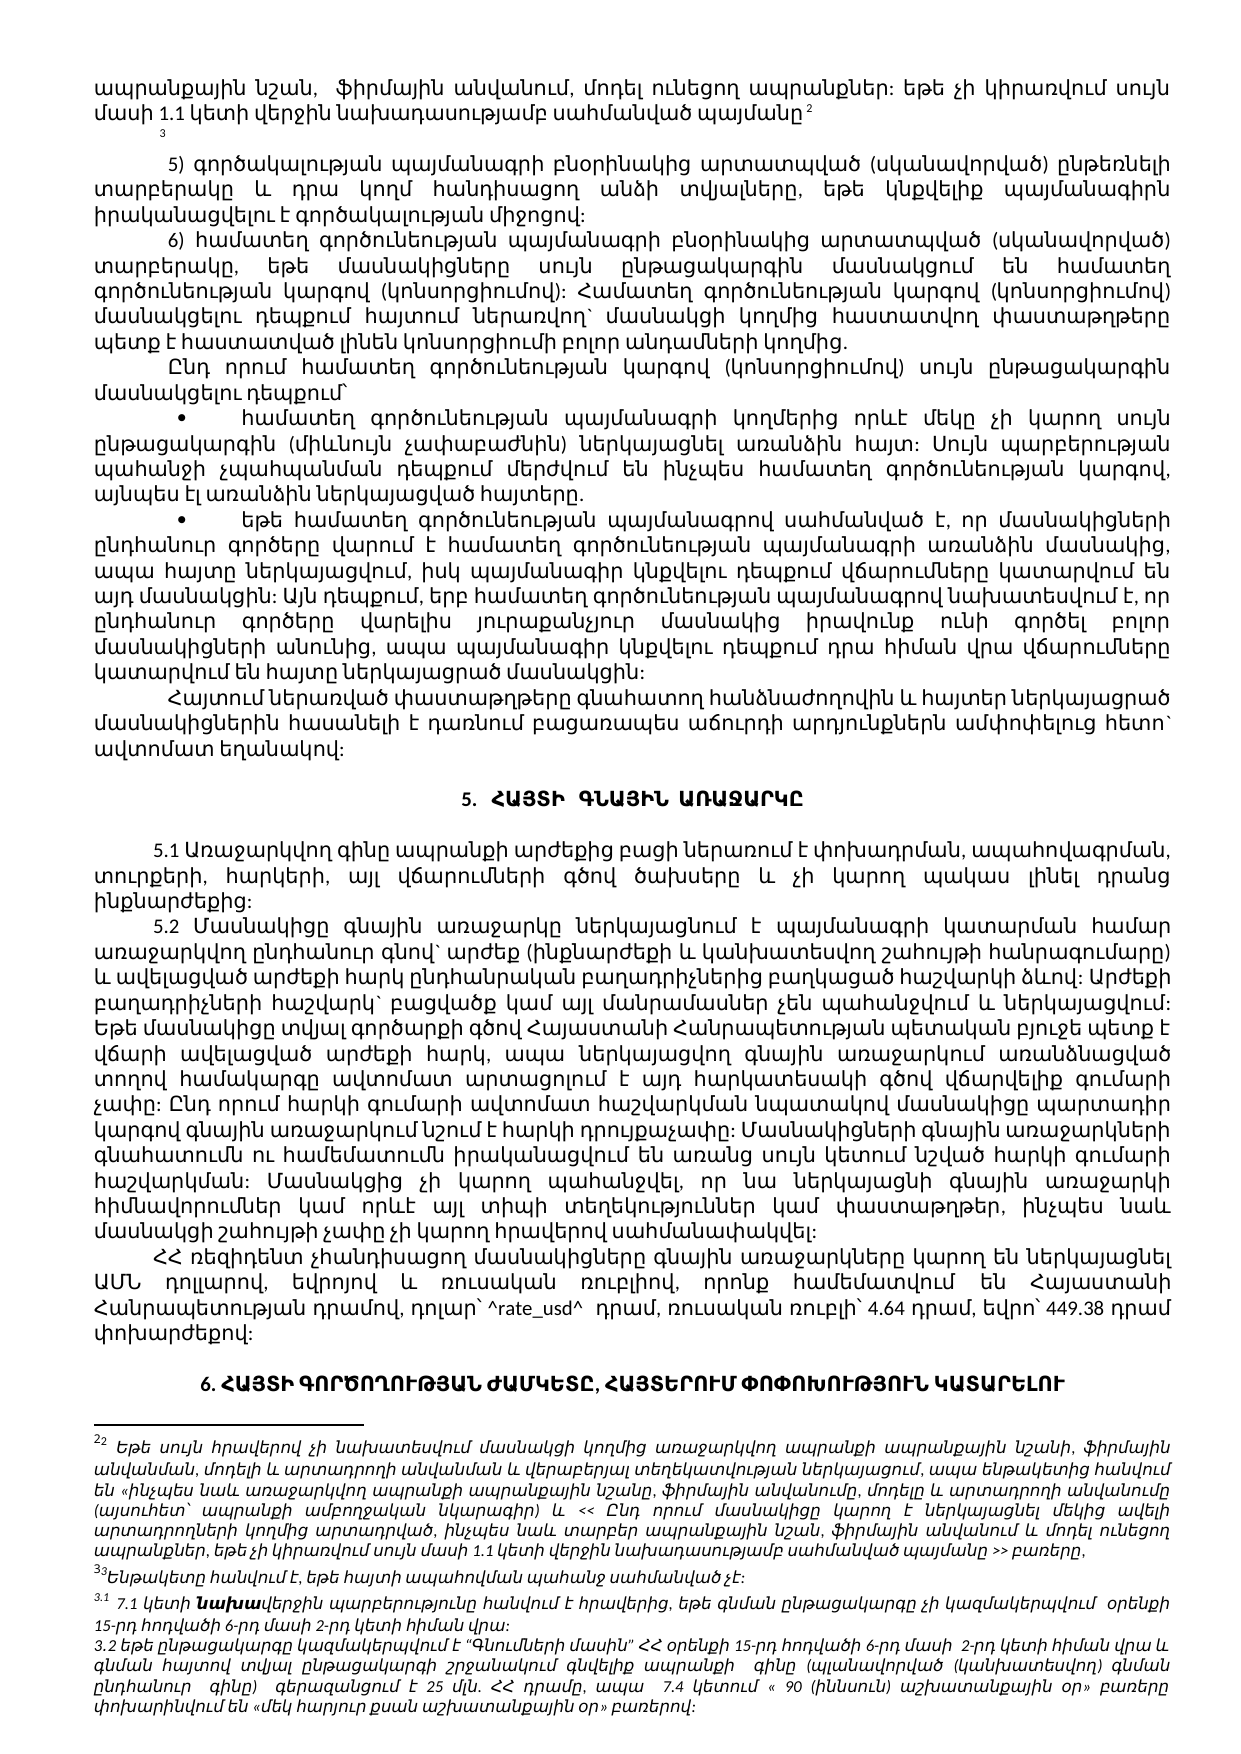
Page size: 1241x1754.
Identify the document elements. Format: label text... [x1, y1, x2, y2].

text Հայտում ներառված փաստաթղթերը գնահատող հանձնաժողովին և հայտեր ներկայացրած մասնակիցներին հասանելի է դառնում բացառապես աճուրդի արդյունքներն ամփոփելուց հետո` ավտոմատ եղանակով: [94, 685, 1171, 761]
text 6) համատեղ գործունեության պայմանագրի բնօրինակից արտատպված (սկանավորված) տարբերակը, եթե մասնակիցները սույն ընթացակարգին մասնակցում են համատեղ գործունեության կարգով (կոնսորցիումով): Համատեղ գործունեության կարգով (կոնսորցիումով) մասնակցելու դեպքում հայտում ներառվող` մասնակցի կողմից հաստատվող փաստաթղթերը պետք է հաստատված լինեն կոնսորցիումի բոլոր անդամների կողմից. [94, 227, 1171, 354]
text 5.2 Մասնակիցը գնային առաջարկը ներկայացնում է պայմանագրի կատարման համար առաջարկվող ընդհանուր գնով` արժեք (ինքնարժեքի և կանխատեսվող շահույթի հանրագումարը) և ավելացված արժեքի հարկ ընդհանրական բաղադրիչներից բաղկացած հաշվարկի ձևով: Արժեքի բաղադրիչների հաշվարկ` բացվածք կամ այլ մանրամասներ չեն պահանջվում և ներկայացվում: Եթե մասնակիցը տվյալ գործարքի գծով Հայաստանի Հանրապետության պետական բյուջե պետք է վճարի ավելացված արժեքի հարկ, ապա ներկայացվող գնային առաջարկում առանձնացված տողով համակարգը ավտոմատ արտացոլում է այդ հարկատեսակի գծով վճարվելիք գումարի չափը: Ընդ որում հարկի գումարի ավտոմատ հաշվարկման նպատակով մասնակիցը պարտադիր կարգով գնային առաջարկում նշում է հարկի դրույքաչափը: Մասնակիցների գնային առաջարկների գնահատումն ու համեմատումն իրականացվում են առանց սույն կետում նշված հարկի գումարի հաշվարկման: Մասնակցից չի կարող պահանջվել, որ նա ներկայացնի գնային առաջարկի հիմնավորումներ կամ որևէ այլ տիպի տեղեկություններ կամ փաստաթղթեր, ինչպես նաև մասնակցի շահույթի չափը չի կարող հրավերով սահմանափակվել: [94, 914, 1171, 1244]
text 6. ՀԱՅՏԻ ԳՈՐԾՈՂՈՒԹՅԱՆ ԺԱՄԿԵՏԸ, ՀԱՅՏԵՐՈՒՄ ՓՈՓՈԽՈՒԹՅՈՒՆ ԿԱՏԱՐԵԼՈՒ [94, 1371, 1171, 1397]
text 5. ՀԱՅՏԻ ԳՆԱՅԻՆ ԱՌԱՋԱՐԿԸ [94, 787, 1171, 812]
text 3 [94, 126, 1171, 151]
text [94, 75, 1171, 126]
text 5) գործակալության պայմանագրի բնօրինակից արտատպված (սկանավորված) ընթեռնելի տարբերակը և դրա կողմ հանդիսացող անձի տվյալները, եթե կնքվելիք պայմանագիրն իրականացվելու է գործակալության միջոցով: [94, 151, 1171, 227]
list համատեղ գործունեության պայմանագրի կողմերից որևէ մեկը չի կարող սույն ընթացակարգին (միևնույն չափաբաժնին) ներկայացնել առանձին հայտ: Սույն պարբերության պահանջի չպահպանման դեպքում մերժվում են ինչպես համատեղ գործունեության կարգով, այնպես էլ առանձին ներկայացված հայտերը. [94, 405, 1171, 507]
text 5.1 Առաջարկվող գինը ապրանքի արժեքից բացի ներառում է փոխադրման, ապահովագրման, տուրքերի, հարկերի, այլ վճարումների գծով ծախսերը և չի կարող պակաս լինել դրանց ինքնարժեքից: [94, 837, 1171, 914]
text ՀՀ ռեզիդենտ չհանդիսացող մասնակիցները գնային առաջարկները կարող են ներկայացնել ԱՄՆ դոլլարով, եվրոյով և ռուսական ռուբլիով, որոնք համեմատվում են Հայաստանի Հանրապետության դրամով, դոլար՝ ^rate_usd^ դրամ, ռուսական ռուբլի՝ 4.64 դրամ, եվրո՝ 449.38 դրամ փոխարժեքով: [94, 1244, 1171, 1346]
text Ընդ որում համատեղ գործունեության կարգով (կոնսորցիումով) սույն ընթացակարգին մասնակցելու դեպքում՝ [94, 354, 1171, 405]
list եթե համատեղ գործունեության պայմանագրով սահմանված է, որ մասնակիցների ընդհանուր գործերը վարում է համատեղ գործունեության պայմանագրի առանձին մասնակից, ապա հայտը ներկայացվում, իսկ պայմանագիր կնքվելու դեպքում վճարումները կատարվում են այդ մասնակցին: Այն դեպքում, երբ համատեղ գործունեության պայմանագրով նախատեսվում է, որ ընդհանուր գործերը վարելիս յուրաքանչյուր մասնակից իրավունք ունի գործել բոլոր մասնակիցների անունից, ապա պայմանագիր կնքվելու դեպքում դրա հիման վրա վճարումները կատարվում են հայտը ներկայացրած մասնակցին: [94, 507, 1171, 685]
